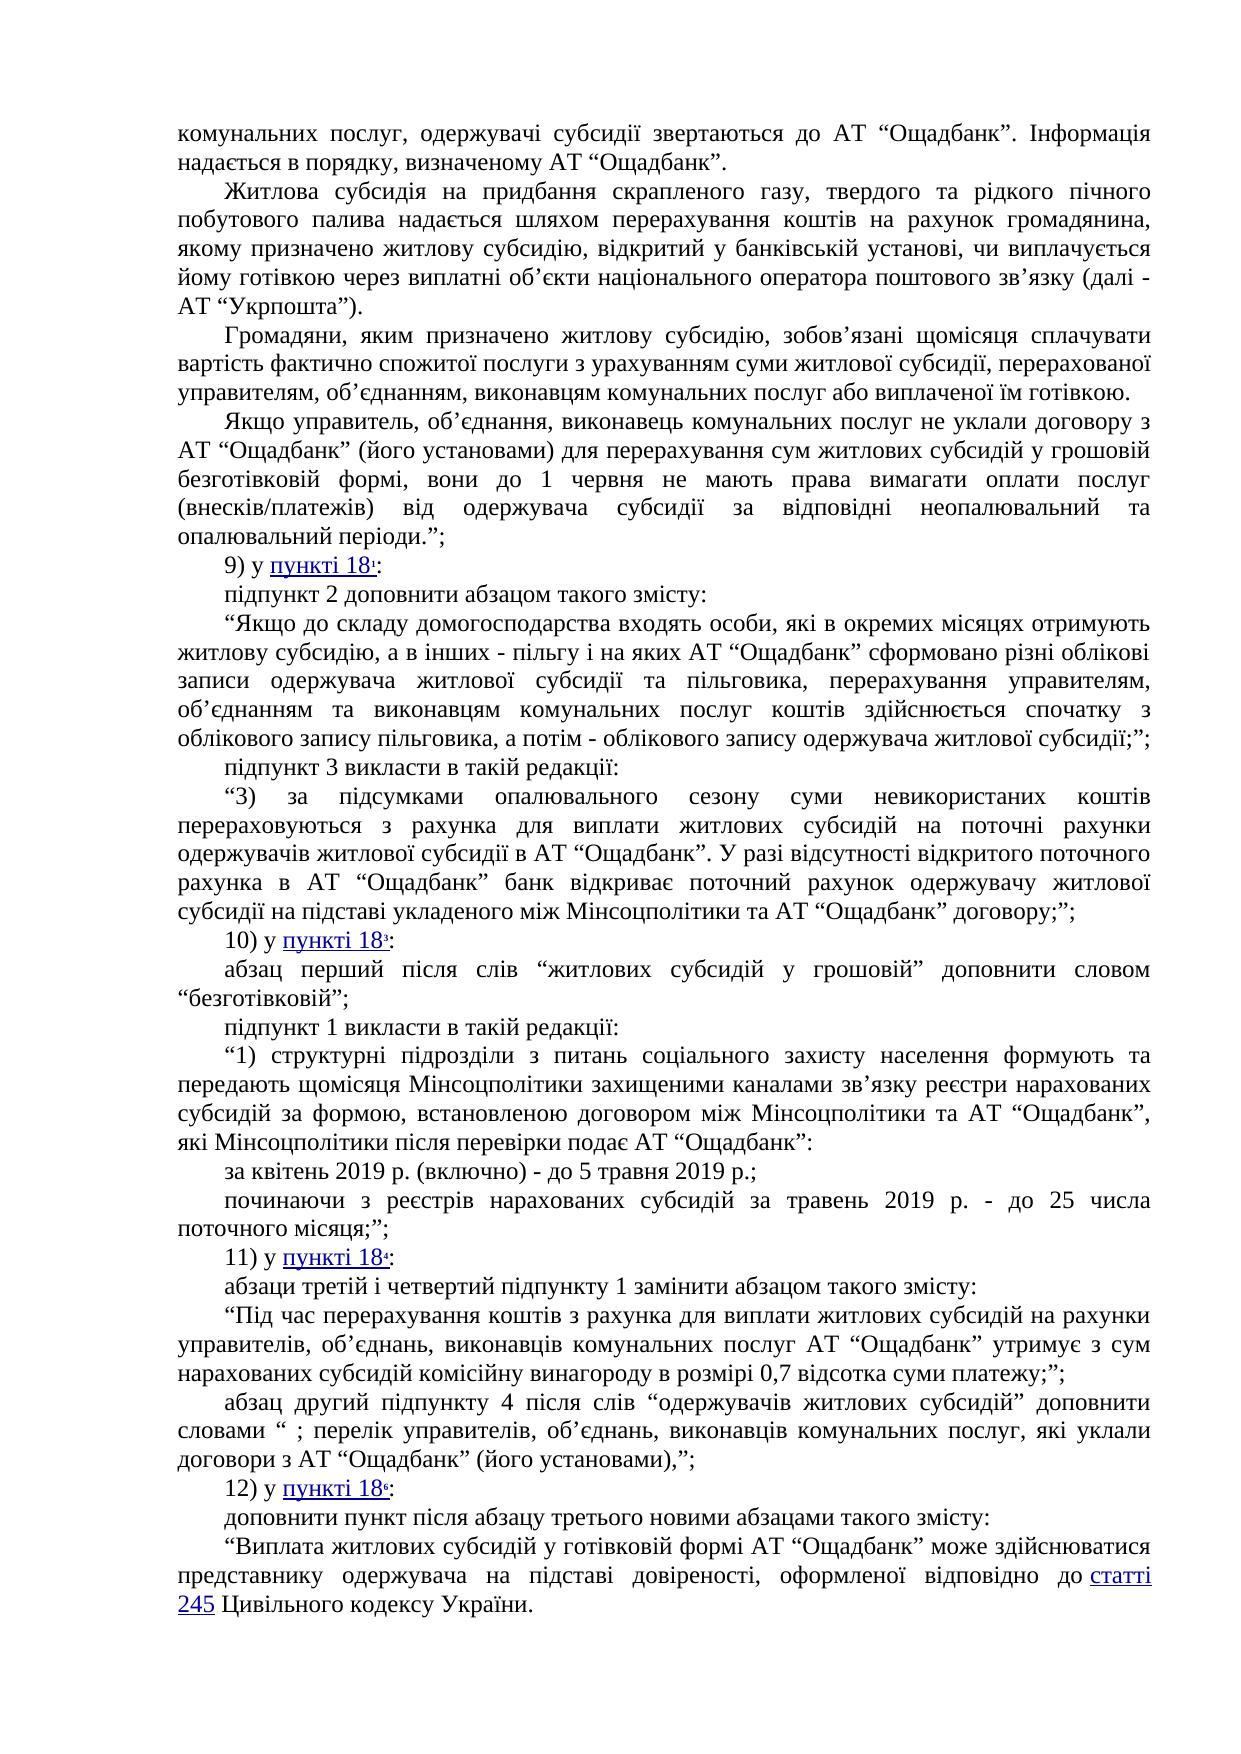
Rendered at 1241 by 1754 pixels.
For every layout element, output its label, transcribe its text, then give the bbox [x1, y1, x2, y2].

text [177, 118, 1152, 176]
text підпункт 2 доповнити абзацом такого змісту: [177, 579, 1152, 608]
text “Під час перерахування коштів з рахунка для виплати житлових субсидій на рахунки управителів, об’єднань, виконавців комунальних послуг АТ “Ощадбанк” утримує з сум нарахованих субсидій комісійну винагороду в розмірі 0,7 відсотка суми платежу;”; [177, 1300, 1152, 1387]
text “Виплата житлових субсидій у готівковій формі АТ “Ощадбанк” може здійснюватися представнику одержувача на підставі довіреності, оформленої відповідно до статті 245 Цивільного кодексу України. [177, 1531, 1152, 1617]
text абзац другий підпункту 4 після слів “одержувачів житлових субсидій” доповнити словами “ ; перелік управителів, об’єднань, виконавців комунальних послуг, які уклали договори з АТ “Ощадбанк” (його установами),”; [177, 1387, 1152, 1473]
text 10) у пункті 18-3: [177, 925, 1152, 954]
text підпункт 1 викласти в такій редакції: [177, 1012, 1152, 1040]
text починаючи з реєстрів нарахованих субсидій за травень 2019 р. - до 25 числа поточного місяця;”; [177, 1185, 1152, 1242]
text підпункт 3 викласти в такій редакції: [177, 752, 1152, 781]
text доповнити пункт після абзацу третього новими абзацами такого змісту: [177, 1502, 1152, 1531]
text “Якщо до складу домогосподарства входять особи, які в окремих місяцях отримують житлову субсидію, а в інших - пільгу і на яких АТ “Ощадбанк” сформовано різні облікові записи одержувача житлової субсидії та пільговика, перерахування управителям, об’єднанням та виконавцям комунальних послуг коштів здійснюється спочатку з облікового запису пільговика, а потім - облікового запису одержувача житлової субсидії;”; [177, 608, 1152, 752]
text 9) у пункті 18-1: [177, 550, 1152, 579]
text Житлова субсидія на придбання скрапленого газу, твердого та рідкого пічного побутового палива надається шляхом перерахування коштів на рахунок громадянина, якому призначено житлову субсидію, відкритий у банківській установі, чи виплачується йому готівкою через виплатні об’єкти національного оператора поштового зв’язку (далі - АТ “Укрпошта”). [177, 176, 1152, 319]
text 12) у пункті 18-6: [177, 1473, 1152, 1502]
text абзац перший після слів “житлових субсидій у грошовій” доповнити словом “безготівковій”; [177, 954, 1152, 1011]
text Громадяни, яким призначено житлову субсидію, зобов’язані щомісяця сплачувати вартість фактично спожитої послуги з урахуванням суми житлової субсидії, перерахованої управителям, об’єднанням, виконавцям комунальних послуг або виплаченої їм готівкою. [177, 320, 1152, 406]
text абзаци третій і четвертий підпункту 1 замінити абзацом такого змісту: [177, 1271, 1152, 1300]
text 11) у пункті 18-4: [177, 1242, 1152, 1271]
text “1) структурні підрозділи з питань соціального захисту населення формують та передають щомісяця Мінсоцполітики захищеними каналами зв’язку реєстри нарахованих субсидій за формою, встановленою договором між Мінсоцполітики та АТ “Ощадбанк”, які Мінсоцполітики після перевірки подає АТ “Ощадбанк”: [177, 1041, 1152, 1156]
text Якщо управитель, об’єднання, виконавець комунальних послуг не уклали договору з АТ “Ощадбанк” (його установами) для перерахування сум житлових субсидій у грошовій безготівковій формі, вони до 1 червня не мають права вимагати оплати послуг (внесків/платежів) від одержувача субсидії за відповідні неопалювальний та опалювальний періоди.”; [177, 406, 1152, 550]
text за квітень 2019 р. (включно) - до 5 травня 2019 р.; [177, 1156, 1152, 1184]
text “3) за підсумками опалювального сезону суми невикористаних коштів перераховуються з рахунка для виплати житлових субсидій на поточні рахунки одержувачів житлової субсидії в АТ “Ощадбанк”. У разі відсутності відкритого поточного рахунка в АТ “Ощадбанк” банк відкриває поточний рахунок одержувачу житлової субсидії на підставі укладеного між Мінсоцполітики та АТ “Ощадбанк” договору;”; [177, 781, 1152, 925]
